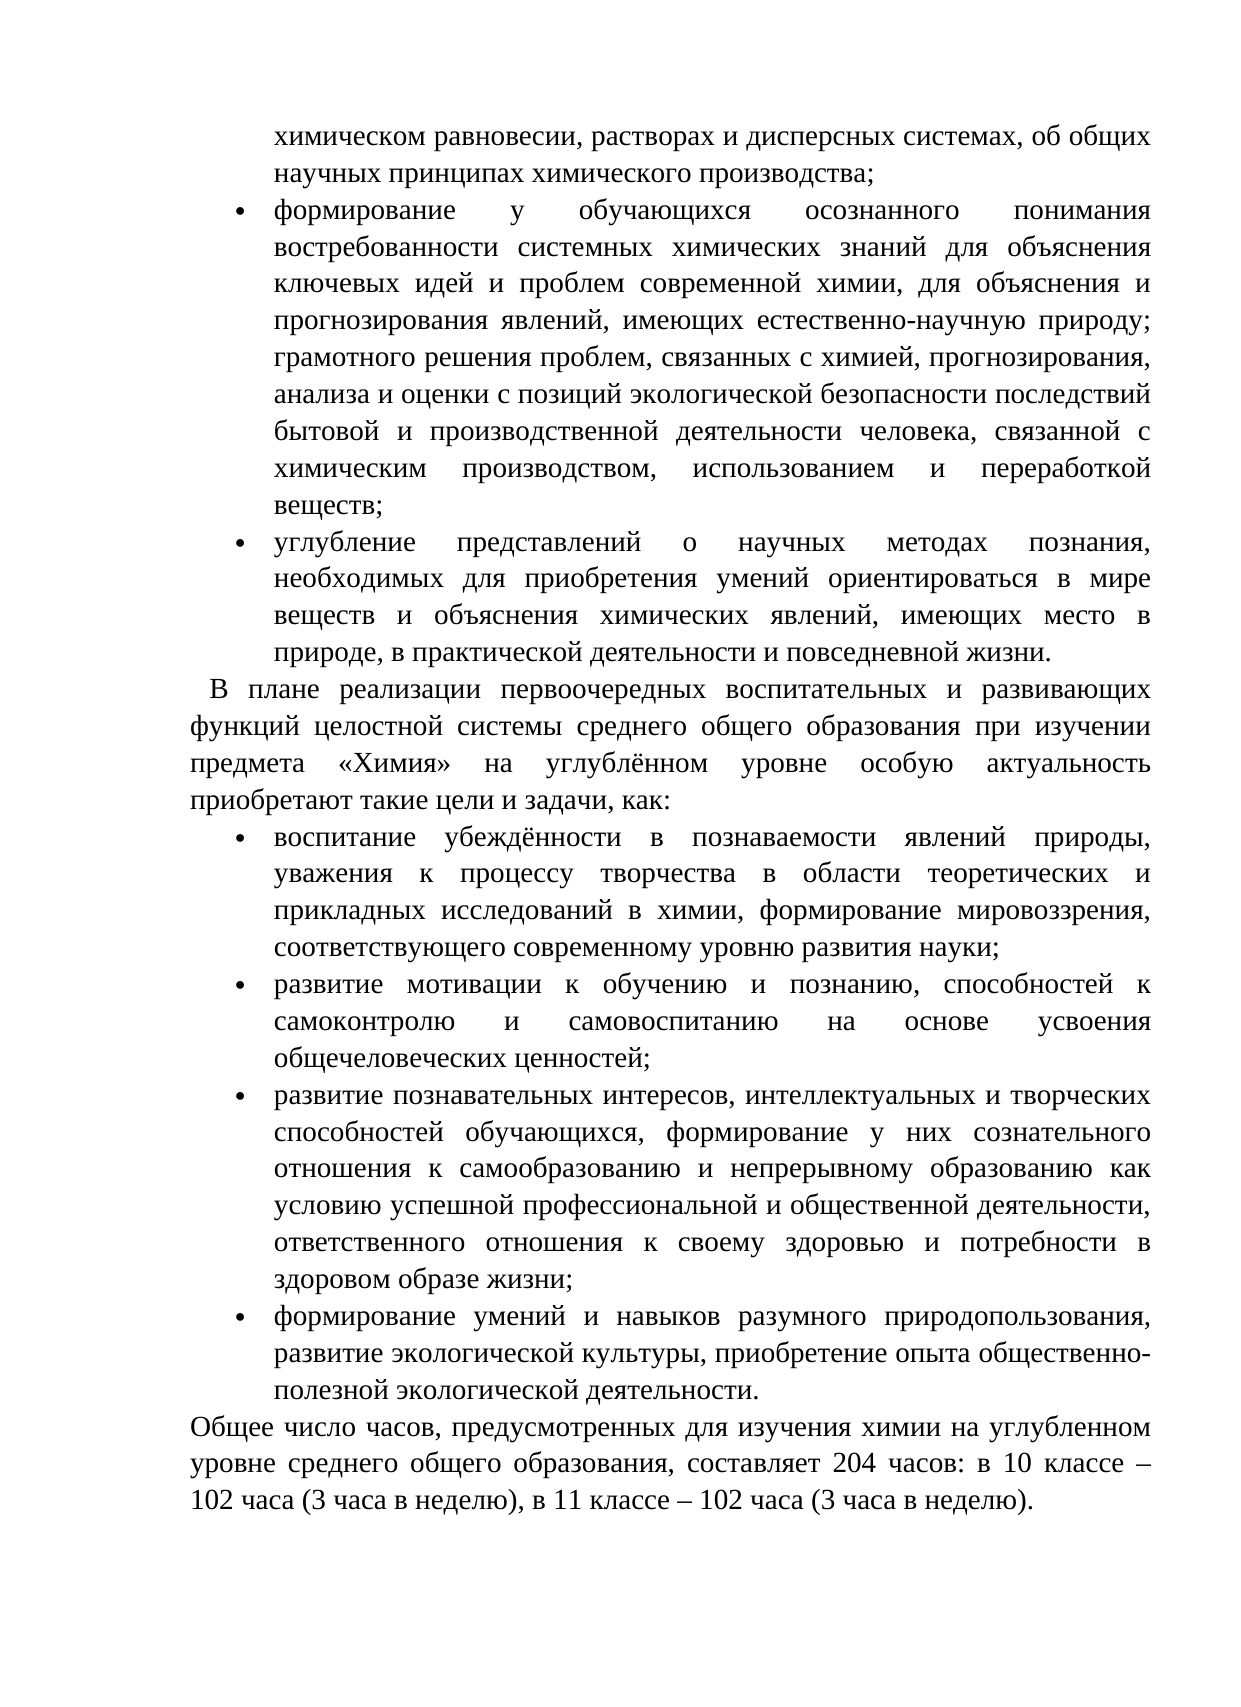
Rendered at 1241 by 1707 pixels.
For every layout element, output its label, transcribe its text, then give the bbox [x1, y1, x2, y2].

text ‌Общее число часов, предусмотренных для изучения химии на углубленном уровне среднего общего образования, составляет 204 часов: в 10 классе – 102 часа (3 часа в неделю), в 11 классе – 102 часа (3 часа в неделю).‌ [190, 1409, 1152, 1516]
list углубление представлений о научных методах познания, необходимых для приобретения умений ориентироваться в мире веществ и объяснения химических явлений, имеющих место в природе, в практической деятельности и повседневной жизни. [236, 524, 1152, 668]
list развитие познавательных интересов, интеллектуальных и творческих способностей обучающихся, формирование у них сознательного отношения к самообразованию и непрерывному образованию как условию успешной профессиональной и общественной деятельности, ответственного отношения к своему здоровью и потребности в здоровом образе жизни; [236, 1077, 1152, 1295]
text В плане реализации первоочередных воспитательных и развивающих функций целостной системы среднего общего образования при изучении предмета «Химия» на углублённом уровне особую актуальность приобретают такие цели и задачи, как: [190, 671, 1152, 815]
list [236, 118, 1152, 188]
list формирование у обучающихся осознанного понимания востребованности системных химических знаний для объяснения ключевых идей и проблем современной химии, для объяснения и прогнозирования явлений, имеющих естественно-научную природу; грамотного решения проблем, связанных с химией, прогнозирования, анализа и оценки с позиций экологической безопасности последствий бытовой и производственной деятельности человека, связанной с химическим производством, использованием и переработкой веществ; [236, 192, 1152, 520]
list развитие мотивации к обучению и познанию, способностей к самоконтролю и самовоспитанию на основе усвоения общечеловеческих ценностей; [236, 966, 1152, 1073]
list формирование умений и навыков разумного природопользования, развитие экологической культуры, приобретение опыта общественно-полезной экологической деятельности. [236, 1298, 1152, 1405]
list воспитание убеждённости в познаваемости явлений природы, уважения к процессу творчества в области теоретических и прикладных исследований в химии, формирование мировоззрения, соответствующего современному уровню развития науки; [236, 819, 1152, 963]
